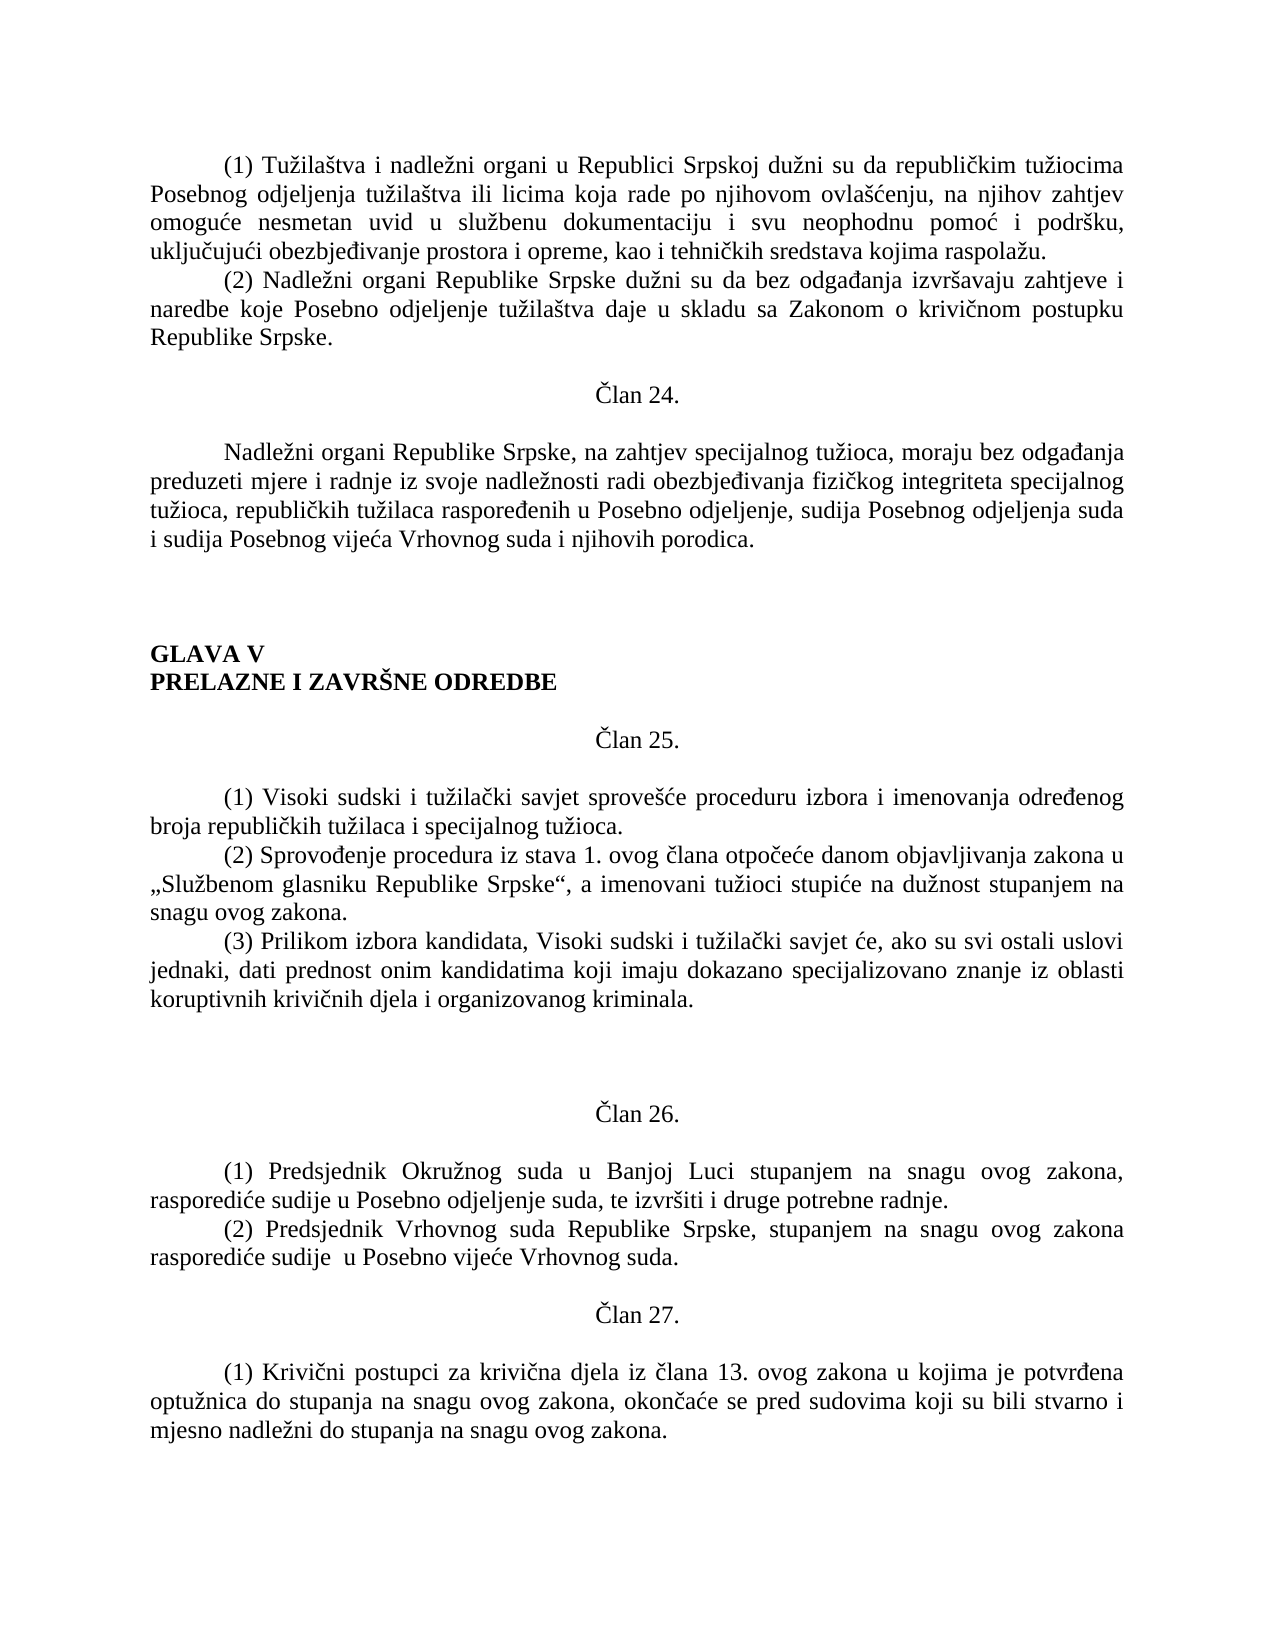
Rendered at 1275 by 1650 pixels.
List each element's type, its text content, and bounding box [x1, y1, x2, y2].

text (1) Krivični postupci za krivična djela iz člana 13. ovog zakona u kojima je potvrđena optužnica do stupanja na snagu ovog zakona, okončaće se pred sudovima koji su bili stvarno i mjesno nadležni do stupanja na snagu ovog zakona. [150, 1357, 1125, 1444]
text (1) Predsjednik Okružnog suda u Banjoj Luci stupanjem na snagu ovog zakona, rasporediće sudije u Posebno odjeljenje suda, te izvršiti i druge potrebne radnje. [150, 1156, 1125, 1214]
text (1) Visoki sudski i tužilački savjet sprovešće proceduru izbora i imenovanja određenog broja republičkih tužilaca i specijalnog tužioca. [150, 782, 1125, 840]
text Nadležni organi Republike Srpske, na zahtjev specijalnog tužioca, moraju bez odgađanja preduzeti mjere i radnje iz svoje nadležnosti radi obezbjeđivanja fizičkog integriteta specijalnog tužioca, republičkih tužilaca raspoređenih u Posebno odjeljenje, sudija Posebnog odjeljenja suda i sudija Posebnog vijeća Vrhovnog suda i njihovih porodica. [150, 437, 1125, 552]
text (3) Prilikom izbora kandidata, Visoki sudski i tužilački savjet će, ako su svi ostali uslovi jednaki, dati prednost onim kandidatima koji imaju dokazano specijalizovano znanje iz oblasti koruptivnih krivičnih djela i organizovanog kriminala. [150, 926, 1125, 1012]
text Član 27. [150, 1300, 1125, 1329]
text Član 25. [150, 725, 1125, 754]
text (2) Nadležni organi Republike Srpske dužni su da bez odgađanja izvršavaju zahtjeve i naredbe koje Posebno odjeljenje tužilaštva daje u skladu sa Zakonom o krivičnom postupku Republike Srpske. [150, 265, 1125, 351]
text (2) Predsjednik Vrhovnog suda Republike Srpske, stupanjem na snagu ovog zakona rasporediće sudije u Posebno vijeće Vrhovnog suda. [150, 1214, 1125, 1271]
text GLAVA V [150, 639, 1125, 667]
text Član 26. [150, 1099, 1125, 1127]
text (2) Sprovođenje procedura iz stava 1. ovog člana otpočeće danom objavljivanja zakona u „Službenom glasniku Republike Srpske“, a imenovani tužioci stupiće na dužnost stupanjem na snagu ovog zakona. [150, 840, 1125, 926]
text Član 24. [150, 380, 1125, 409]
text (1) Tužilaštva i nadležni organi u Republici Srpskoj dužni su da republičkim tužiocima Posebnog odjeljenja tužilaštva ili licima koja rade po njihovom ovlašćenju, na njihov zahtjev omoguće nesmetan uvid u službenu dokumentaciju i svu neophodnu pomoć i podršku, uključujući obezbjeđivanje prostora i opreme, kao i tehničkih sredstava kojima raspolažu. [150, 150, 1125, 265]
text PRELAZNE I ZAVRŠNE ODREDBE [150, 667, 1125, 696]
